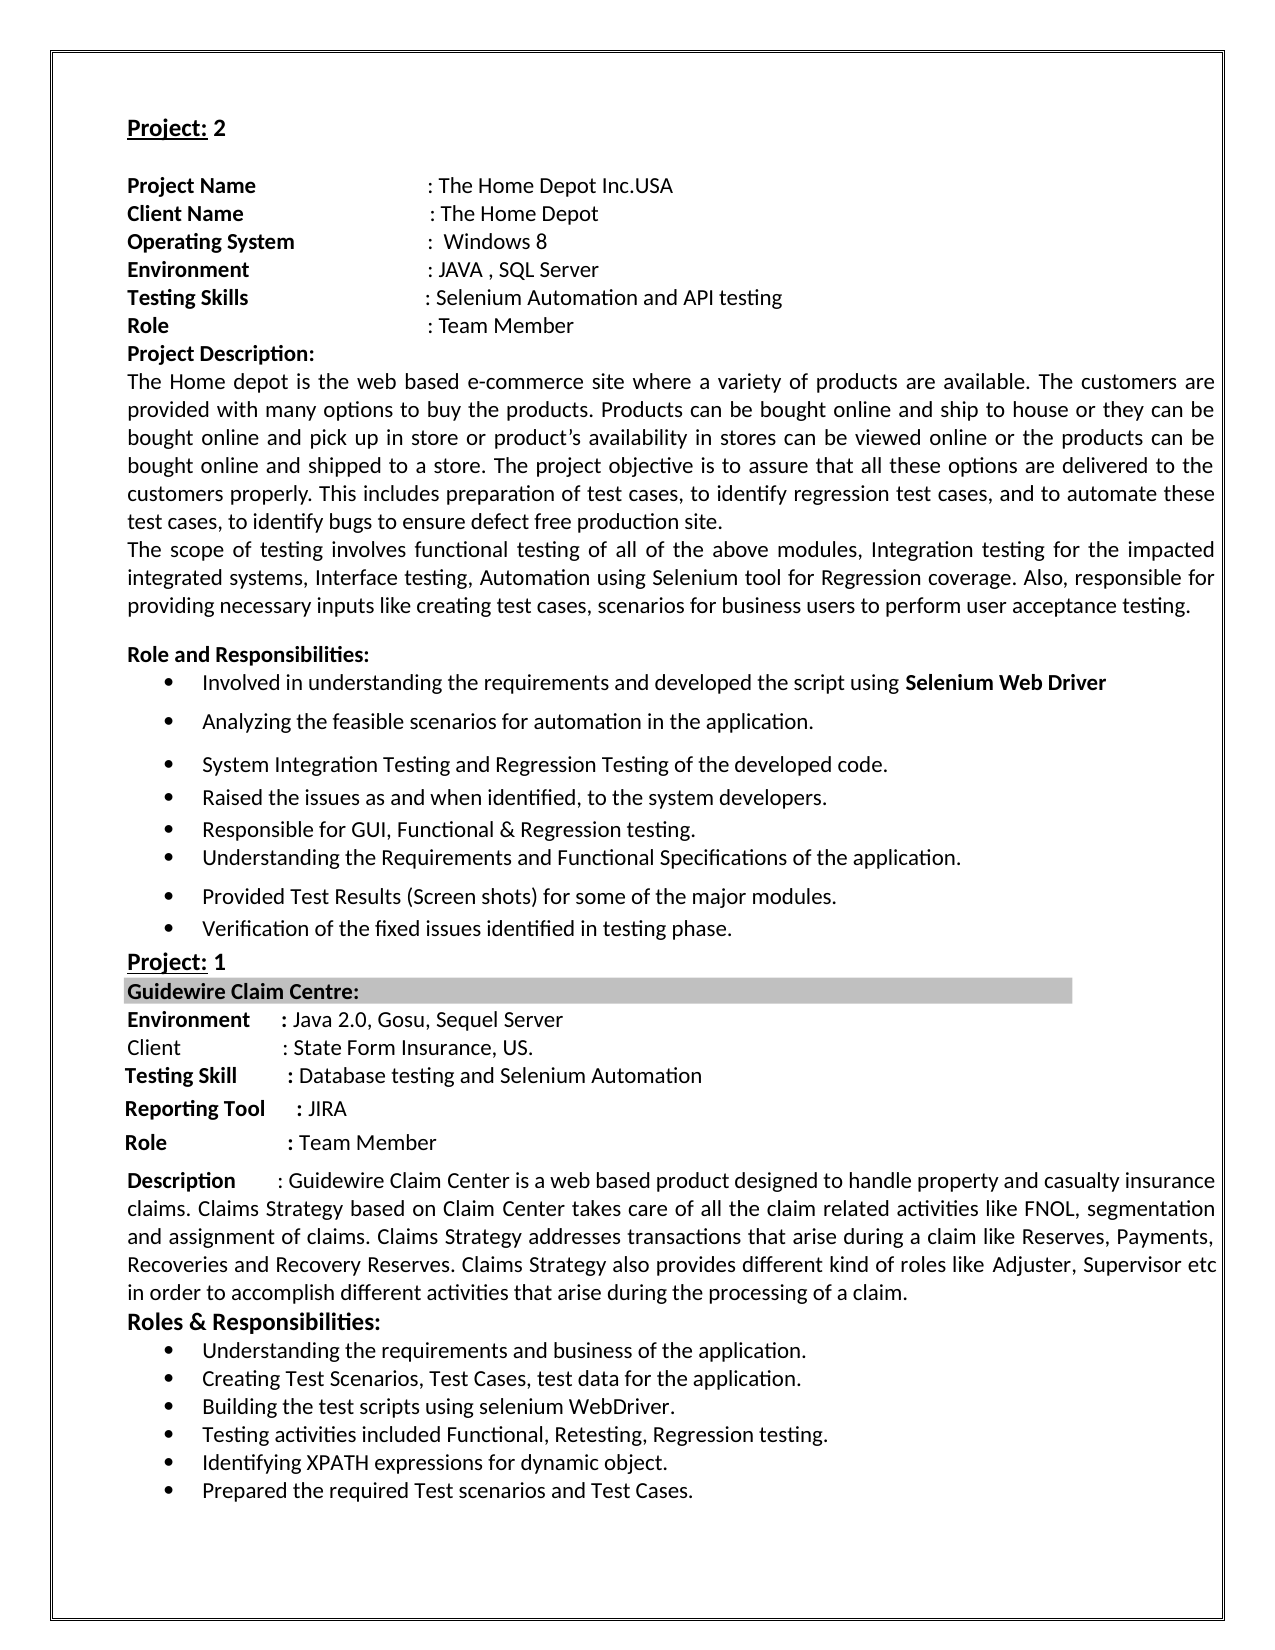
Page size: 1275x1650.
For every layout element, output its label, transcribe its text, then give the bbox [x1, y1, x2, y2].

subtitle Role and Responsibilities: [127, 640, 1217, 668]
text Project Name : The Home Depot Inc.USA [127, 171, 1217, 199]
list Raised the issues as and when identified, to the system developers. [164, 783, 1217, 811]
list Involved in understanding the requirements and developed the script using Selenium Web Driver [164, 668, 1217, 696]
list Provided Test Results (Screen shots) for some of the major modules. [164, 882, 1217, 910]
text Operating System : Windows 8 [127, 227, 1217, 255]
text Client : State Form Insurance, US. [127, 1033, 1217, 1061]
list Building the test scripts using selenium WebDriver. [164, 1392, 1217, 1421]
list Responsible for GUI, Functional & Regression testing. [164, 815, 1214, 843]
text The Home depot is the web based e-commerce site where a variety of products are available. The customers are provided with many options to buy the products. Products can be bought online and ship to house or they can be bought online and pick up in store or product’s availability in stores can be viewed online or the products can be bought online and shipped to a store. The project objective is to assure that all these options are delivered to the customers properly. This includes preparation of test cases, to identify regression test cases, and to automate these test cases, to identify bugs to ensure defect free production site. [127, 367, 1217, 535]
subtitle Role : Team Member [68, 1128, 1217, 1156]
text Environment : JAVA , SQL Server [127, 255, 1217, 283]
text Project: 1 [127, 946, 1217, 977]
subtitle Testing Skill : Database testing and Selenium Automation [68, 1061, 1217, 1089]
list System Integration Testing and Regression Testing of the developed code. [164, 751, 1217, 778]
text Project: 2 [127, 112, 1217, 143]
list Identifying XPATH expressions for dynamic object. [164, 1448, 1217, 1477]
text The scope of testing involves functional testing of all of the above modules, Integration testing for the impacted integrated systems, Interface testing, Automation using Selenium tool for Regression coverage. Also, responsible for providing necessary inputs like creating test cases, scenarios for business users to perform user acceptance testing. [127, 535, 1217, 619]
list Prepared the required Test scenarios and Test Cases. [164, 1477, 1217, 1504]
text Guidewire Claim Centre: [127, 977, 1214, 1005]
text Description : Guidewire Claim Center is a web based product designed to handle property and casualty insurance claims. Claims Strategy based on Claim Center takes care of all the claim related activities like FNOL, segmentation and assignment of claims. Claims Strategy addresses transactions that arise during a claim like Reserves, Payments, Recoveries and Recovery Reserves. Claims Strategy also provides different kind of roles like Adjuster, Supervisor etc in order to accomplish different activities that arise during the processing of a claim. [127, 1166, 1217, 1306]
subtitle Reporting Tool : JIRA [68, 1094, 1217, 1123]
text Project Description: [127, 339, 1217, 367]
list Verification of the fixed issues identified in testing phase. [164, 914, 1217, 942]
text Roles & Responsibilities: [127, 1306, 1217, 1336]
list Testing activities included Functional, Retesting, Regression testing. [164, 1421, 1217, 1448]
list Analyzing the feasible scenarios for automation in the application. [164, 707, 1217, 735]
text Testing Skills : Selenium Automation and API testing [127, 283, 1217, 311]
list Understanding the Requirements and Functional Specifications of the application. [164, 843, 1217, 871]
list Creating Test Scenarios, Test Cases, test data for the application. [164, 1364, 1217, 1392]
text Environment : Java 2.0, Gosu, Sequel Server [127, 1005, 1217, 1033]
list Understanding the requirements and business of the application. [164, 1336, 1217, 1364]
text Client Name : The Home Depot [127, 199, 1217, 227]
text Role : Team Member [127, 311, 1217, 339]
